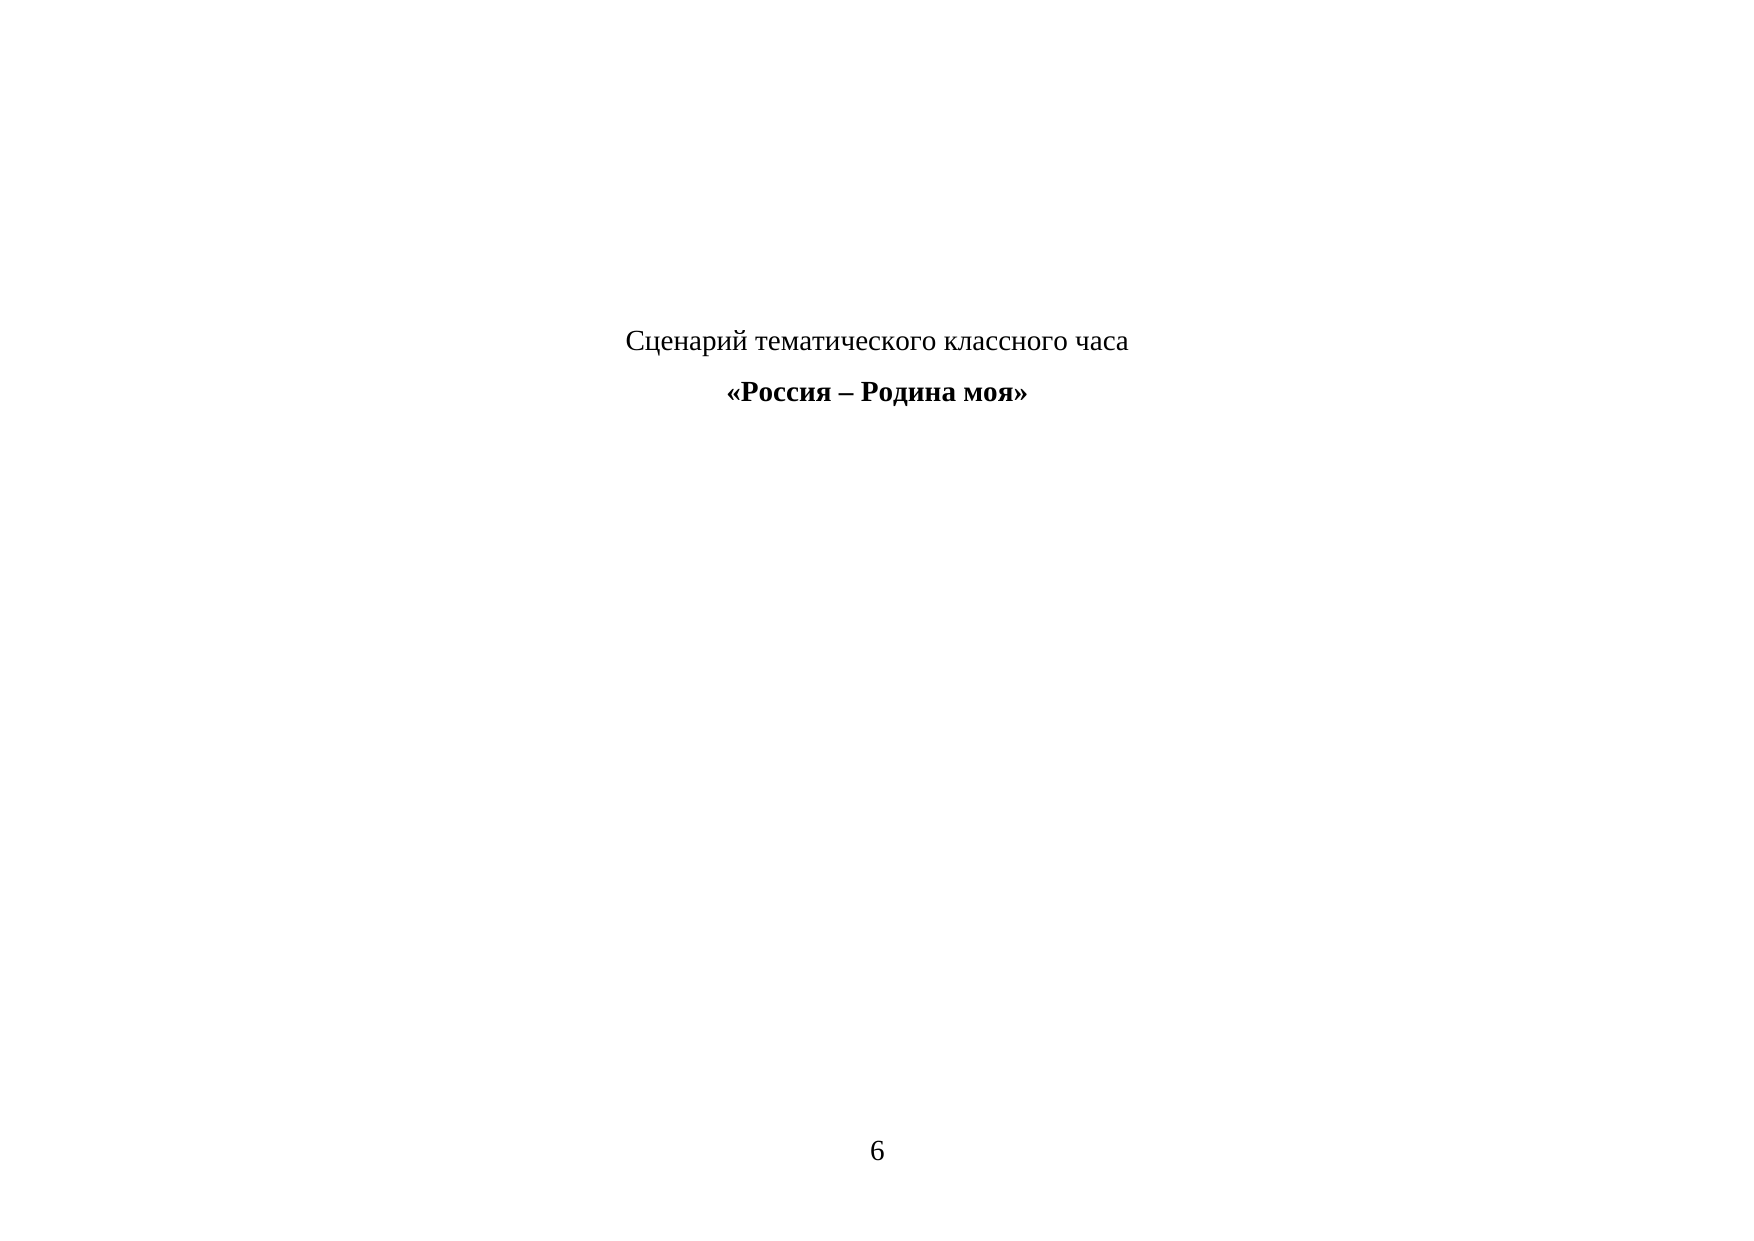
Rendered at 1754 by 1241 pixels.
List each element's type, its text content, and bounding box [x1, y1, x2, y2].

text Сценарий тематического классного часа [118, 323, 1636, 357]
text «Россия – Родина моя» [118, 374, 1636, 407]
